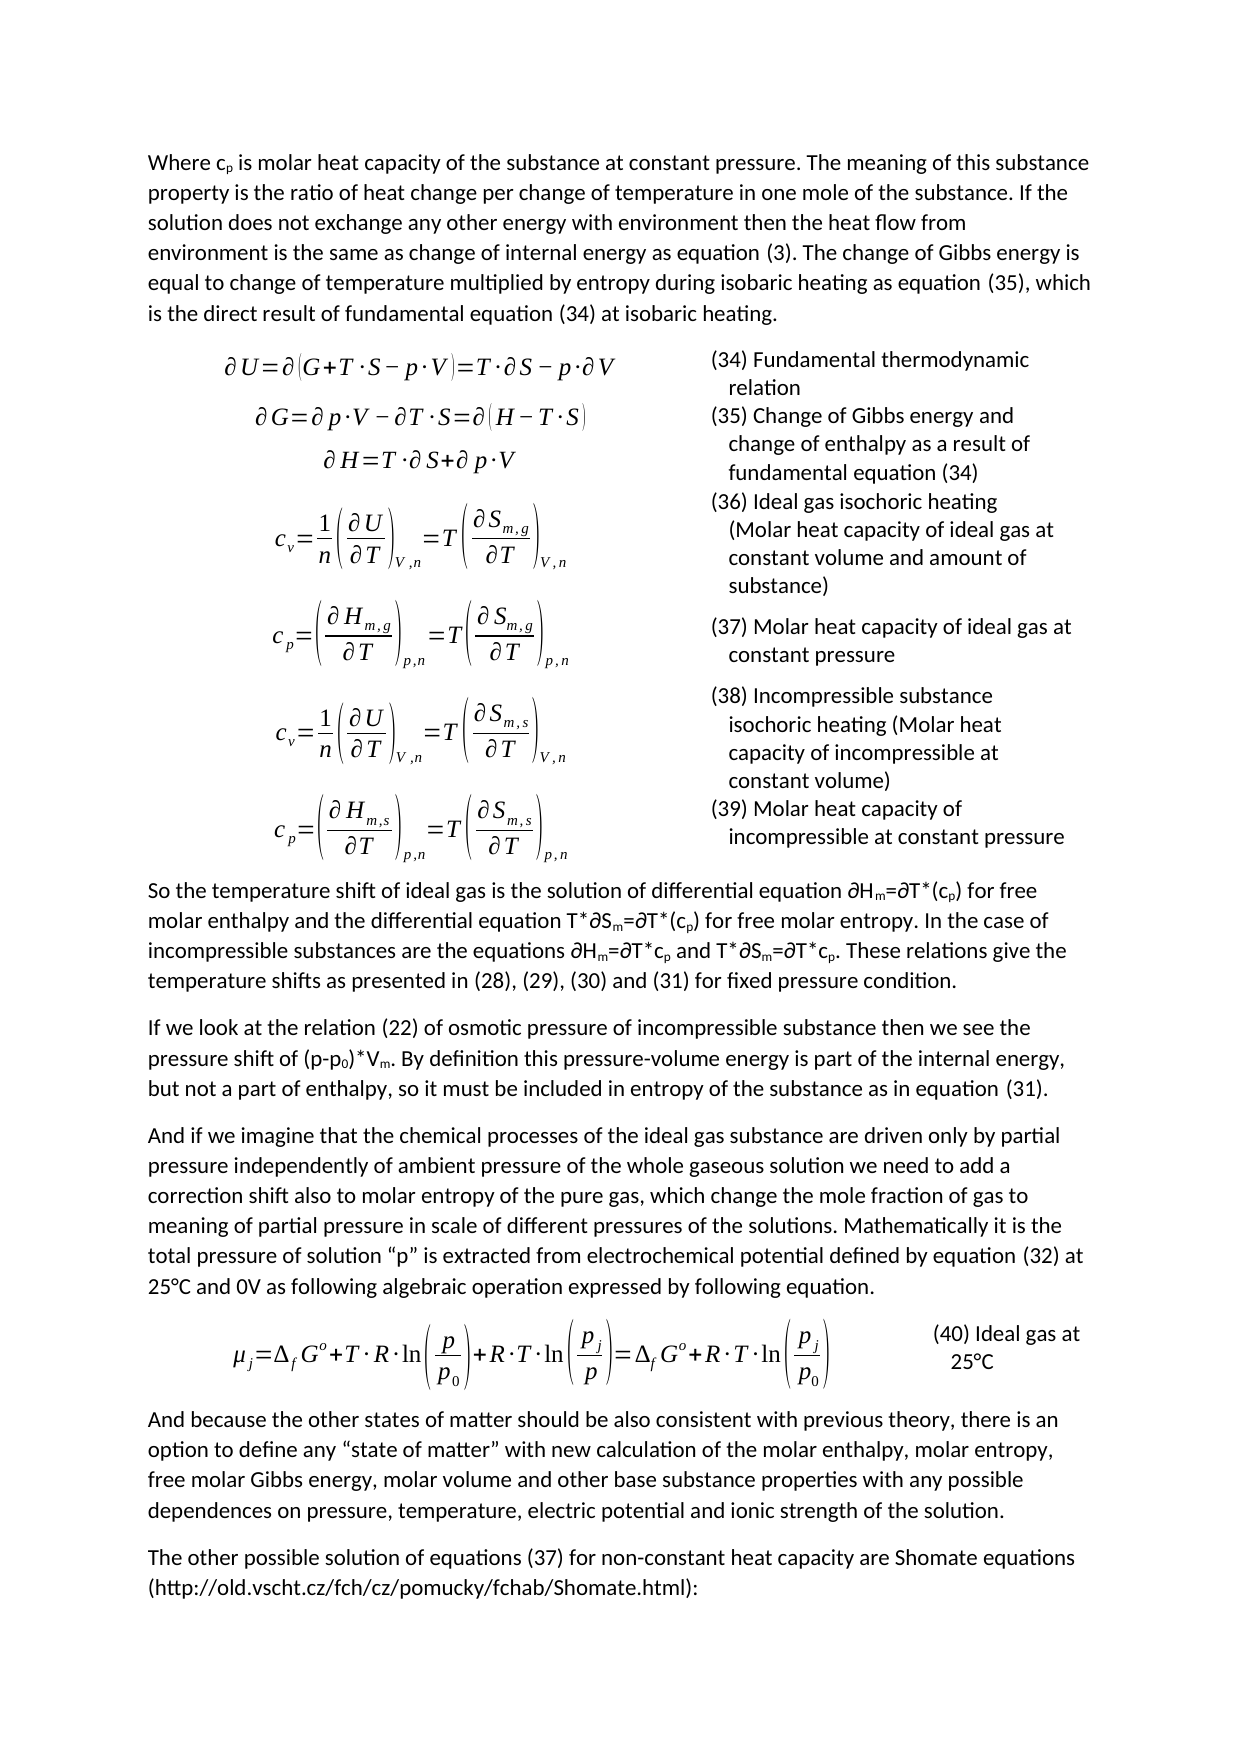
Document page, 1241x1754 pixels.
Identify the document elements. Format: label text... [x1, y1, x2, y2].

table_header Fundamental thermodynamic relation [693, 346, 1092, 402]
table_cell [148, 487, 693, 599]
table_cell [148, 402, 693, 487]
text And because the other states of matter should be also consistent with previous theory, there is an option to define any “state of matter” with new calculation of the molar enthalpy, molar entropy, free molar Gibbs energy, molar volume and other base substance properties with any possible dependences on pressure, temperature, electric potential and ionic strength of the solution. [148, 1405, 1093, 1524]
text And if we imagine that the chemical processes of the ideal gas substance are driven only by partial pressure independently of ambient pressure of the whole gaseous solution we need to add a correction shift also to molar entropy of the pure gas, which change the mole fraction of gas to meaning of partial pressure in scale of different pressures of the solutions. Mathematically it is the total pressure of solution “p” is extracted from electrochemical potential defined by equation (32) at 25°C and 0V as following algebraic operation expressed by following equation. [148, 1121, 1093, 1300]
table_cell [148, 794, 693, 876]
table_cell Ideal gas isochoric heating (Molar heat capacity of ideal gas at constant volume and amount of substance) [693, 487, 1092, 599]
text If we look at the relation (22) of osmotic pressure of incompressible substance then we see the pressure shift of (p-p0)*Vm. By definition this pressure-volume energy is part of the internal energy, but not a part of enthalpy, so it must be included in entropy of the substance as in equation (31). [148, 1013, 1093, 1102]
text The other possible solution of equations (37) for non-constant heat capacity are Shomate equations (http://old.vscht.cz/fch/cz/pomucky/fchab/Shomate.html): [148, 1543, 1093, 1601]
text Where cp is molar heat capacity of the substance at constant pressure. The meaning of this substance property is the ratio of heat change per change of temperature in one mole of the substance. If the solution does not exchange any other energy with environment then the heat flow from environment is the same as change of internal energy as equation (3). The change of Gibbs energy is equal to change of temperature multiplied by entropy during isobaric heating as equation (35), which is the direct result of fundamental equation (34) at isobaric heating. [148, 148, 1093, 327]
table_cell Molar heat capacity of incompressible at constant pressure [693, 794, 1092, 876]
table_header Ideal gas at 25°C [915, 1319, 1092, 1405]
table_cell [148, 682, 693, 794]
table_cell Change of Gibbs energy and change of enthalpy as a result of fundamental equation (34) [693, 402, 1092, 487]
table_cell Molar heat capacity of ideal gas at constant pressure [693, 599, 1092, 682]
text So the temperature shift of ideal gas is the solution of differential equation ∂Hm=∂T*(cp) for free molar enthalpy and the differential equation T*∂Sm=∂T*(cp) for free molar entropy. In the case of incompressible substances are the equations ∂Hm=∂T*cp and T*∂Sm=∂T*cp. These relations give the temperature shifts as presented in (28), (29), (30) and (31) for fixed pressure condition. [148, 876, 1093, 995]
table_header [148, 346, 693, 402]
table_cell [148, 599, 693, 682]
table_cell Incompressible substance isochoric heating (Molar heat capacity of incompressible at constant volume) [693, 682, 1092, 794]
table_header [148, 1319, 915, 1405]
